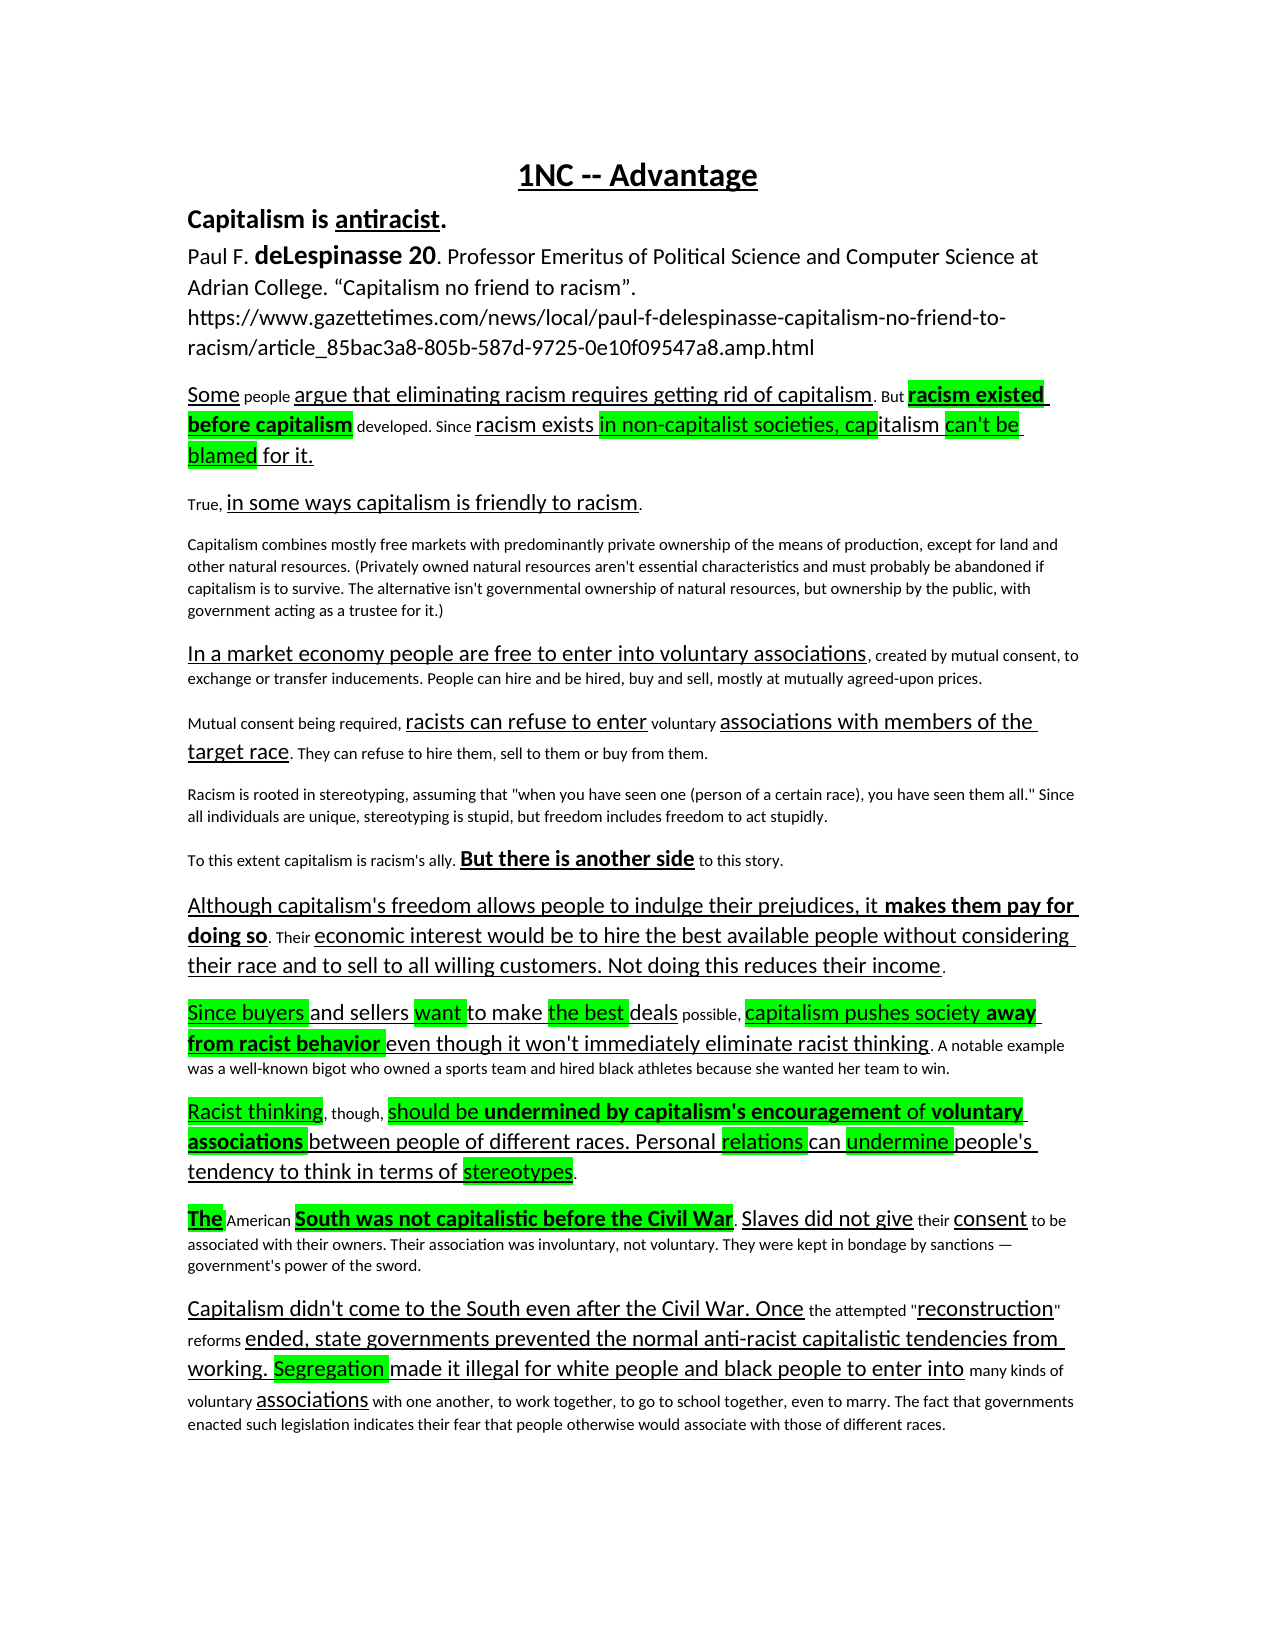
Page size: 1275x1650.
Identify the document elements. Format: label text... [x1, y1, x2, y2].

text In a market economy people are free to enter into voluntary associations, created by mutual consent, to exchange or transfer inducements. People can hire and be hired, buy and sell, mostly at mutually agreed-upon prices. [187, 639, 1087, 689]
text Since buyers and sellers want to make the best deals possible, capitalism pushes society away from racist behavior even though it won't immediately eliminate racist thinking. A notable example was a well-known bigot who owned a sports team and hired black athletes because she wanted her team to win. [187, 998, 1087, 1079]
text To this extent capitalism is racism's ally. But there is another side to this story. [187, 844, 1087, 872]
text Racist thinking, though, should be undermined by capitalism's encouragement of voluntary associations between people of different races. Personal relations can undermine people's tendency to think in terms of stereotypes. [187, 1097, 1087, 1185]
text Racism is rooted in stereotyping, assuming that "when you have seen one (person of a certain race), you have seen them all." Since all individuals are unique, stereotyping is stupid, but freedom includes freedom to act stupidly. [187, 784, 1087, 826]
subtitle 1NC -- Advantage [187, 154, 1087, 195]
text Mutual consent being required, racists can refuse to enter voluntary associations with members of the target race. They can refuse to hire them, sell to them or buy from them. [187, 707, 1087, 765]
text Although capitalism's freedom allows people to indulge their prejudices, it makes them pay for doing so. Their economic interest would be to hire the best available people without considering their race and to sell to all willing customers. Not doing this reduces their income. [187, 891, 1087, 980]
text Some people argue that eliminating racism requires getting rid of capitalism. But racism existed before capitalism developed. Since racism exists in non-capitalist societies, capitalism can't be blamed for it. [187, 380, 1087, 469]
subtitle Capitalism is antiracist. [187, 202, 1087, 235]
text Capitalism combines mostly free markets with predominantly private ownership of the means of production, except for land and other natural resources. (Privately owned natural resources aren't essential characteristics and must probably be abandoned if capitalism is to survive. The alternative isn't governmental ownership of natural resources, but ownership by the public, with government acting as a trustee for it.) [187, 534, 1087, 621]
text Paul F. deLespinasse 20. Professor Emeritus of Political Science and Computer Science at Adrian College. “Capitalism no friend to racism”. https://www.gazettetimes.com/news/local/paul-f-delespinasse-capitalism-no-friend-to-racism/article_85bac3a8-805b-587d-9725-0e10f09547a8.amp.html [187, 238, 1087, 362]
text True, in some ways capitalism is friendly to racism. [187, 488, 1087, 516]
text Capitalism didn't come to the South even after the Civil War. Once the attempted "reconstruction" reforms ended, state governments prevented the normal anti-racist capitalistic tendencies from working. Segregation made it illegal for white people and black people to enter into many kinds of voluntary associations with one another, to work together, to go to school together, even to marry. The fact that governments enacted such legislation indicates their fear that people otherwise would associate with those of different races. [187, 1294, 1087, 1435]
text The American South was not capitalistic before the Civil War. Slaves did not give their consent to be associated with their owners. Their association was involuntary, not voluntary. They were kept in bondage by sanctions —government's power of the sword. [187, 1204, 1087, 1276]
